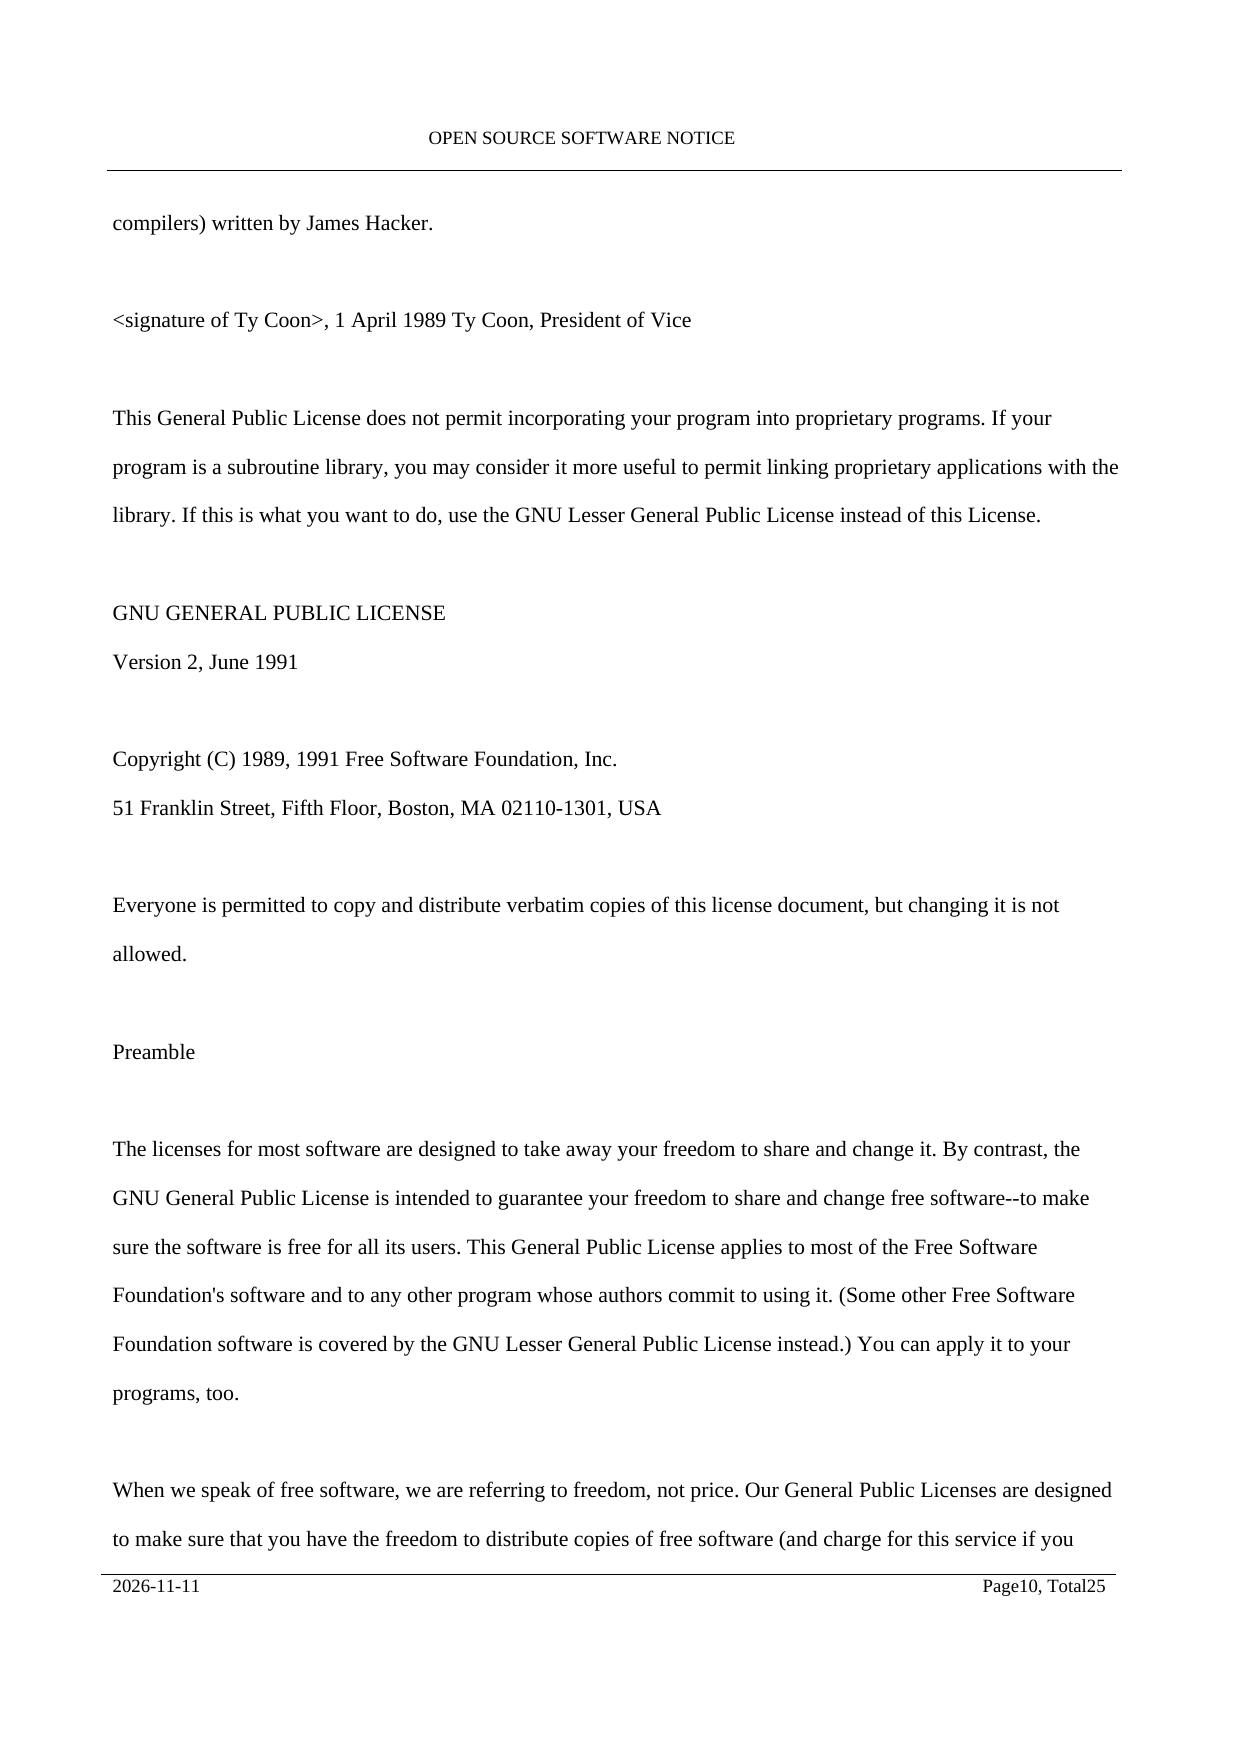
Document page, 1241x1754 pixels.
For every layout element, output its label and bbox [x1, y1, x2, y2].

text [112, 206, 1128, 1555]
